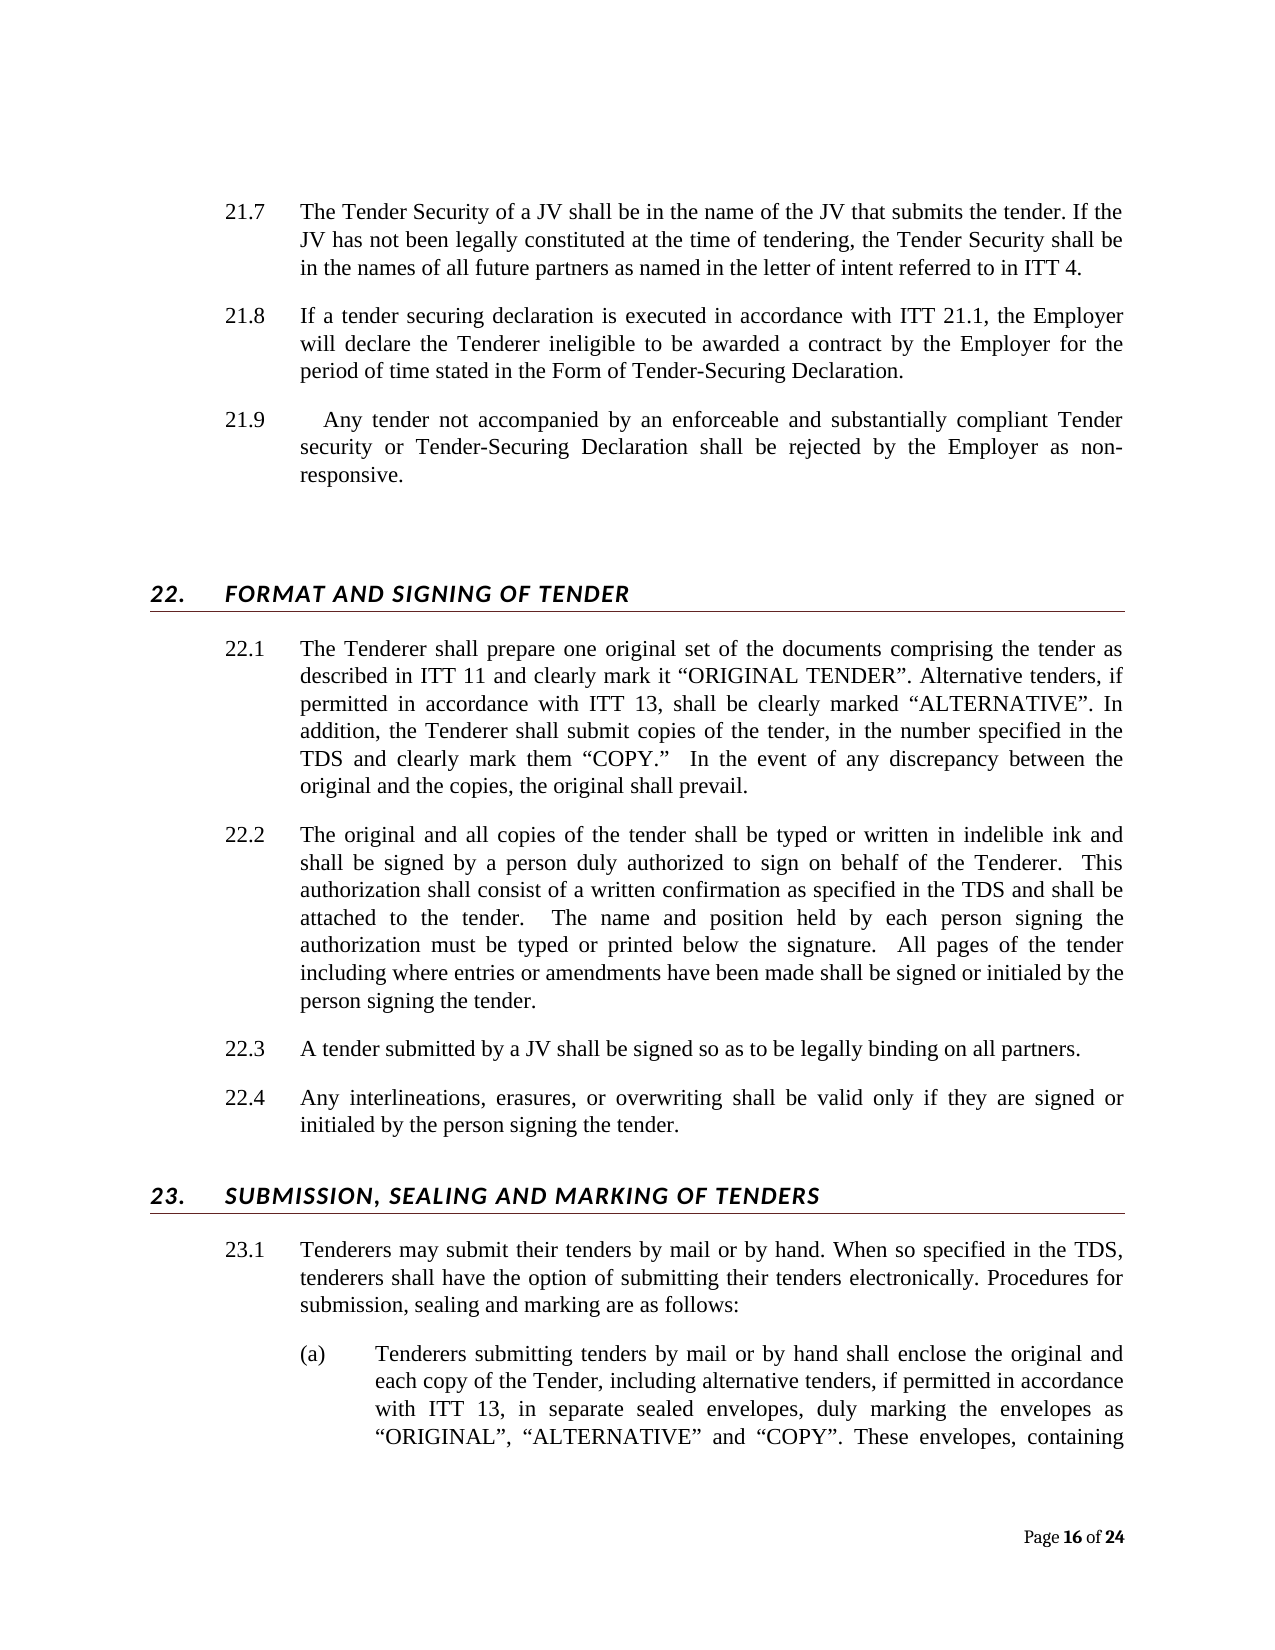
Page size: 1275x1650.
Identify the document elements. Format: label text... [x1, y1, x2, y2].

text 21.8 If a tender securing declaration is executed in accordance with ITT 21.1, the Employer will declare the Tenderer ineligible to be awarded a contract by the Employer for the period of time stated in the Form of Tender-Securing Declaration. [225, 302, 1125, 384]
text 21.9 Any tender not accompanied by an enforceable and substantially compliant Tender security or Tender-Securing Declaration shall be rejected by the Employer as non-responsive. [225, 406, 1125, 487]
text 23.1 Tenderers may submit their tenders by mail or by hand. When so specified in the TDS, tenderers shall have the option of submitting their tenders electronically. Procedures for submission, sealing and marking are as follows: [225, 1236, 1125, 1318]
text 22.3 A tender submitted by a JV shall be signed so as to be legally binding on all partners. [225, 1035, 1125, 1061]
subtitle 23. Submission, Sealing and Marking of Tenders [150, 1180, 1125, 1213]
text 22.2 The original and all copies of the tender shall be typed or written in indelible ink and shall be signed by a person duly authorized to sign on behalf of the Tenderer. This authorization shall consist of a written confirmation as specified in the TDS and shall be attached to the tender. The name and position held by each person signing the authorization must be typed or printed below the signature. All pages of the tender including where entries or amendments have been made shall be signed or initialed by the person signing the tender. [225, 821, 1125, 1013]
text 21.7 The Tender Security of a JV shall be in the name of the JV that submits the tender. If the JV has not been legally constituted at the time of tendering, the Tender Security shall be in the names of all future partners as named in the letter of intent referred to in ITT 4. [225, 198, 1125, 280]
text 22.1 The Tenderer shall prepare one original set of the documents comprising the tender as described in ITT 11 and clearly mark it “ORIGINAL TENDER”. Alternative tenders, if permitted in accordance with ITT 13, shall be clearly marked “ALTERNATIVE”. In addition, the Tenderer shall submit copies of the tender, in the number specified in the TDS and clearly mark them “COPY.” In the event of any discrepancy between the original and the copies, the original shall prevail. [225, 634, 1125, 799]
text 22.4 Any interlineations, erasures, or overwriting shall be valid only if they are signed or initialed by the person signing the tender. [225, 1083, 1125, 1137]
subtitle 22. Format and Signing of Tender [150, 579, 1125, 611]
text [300, 1340, 1125, 1449]
